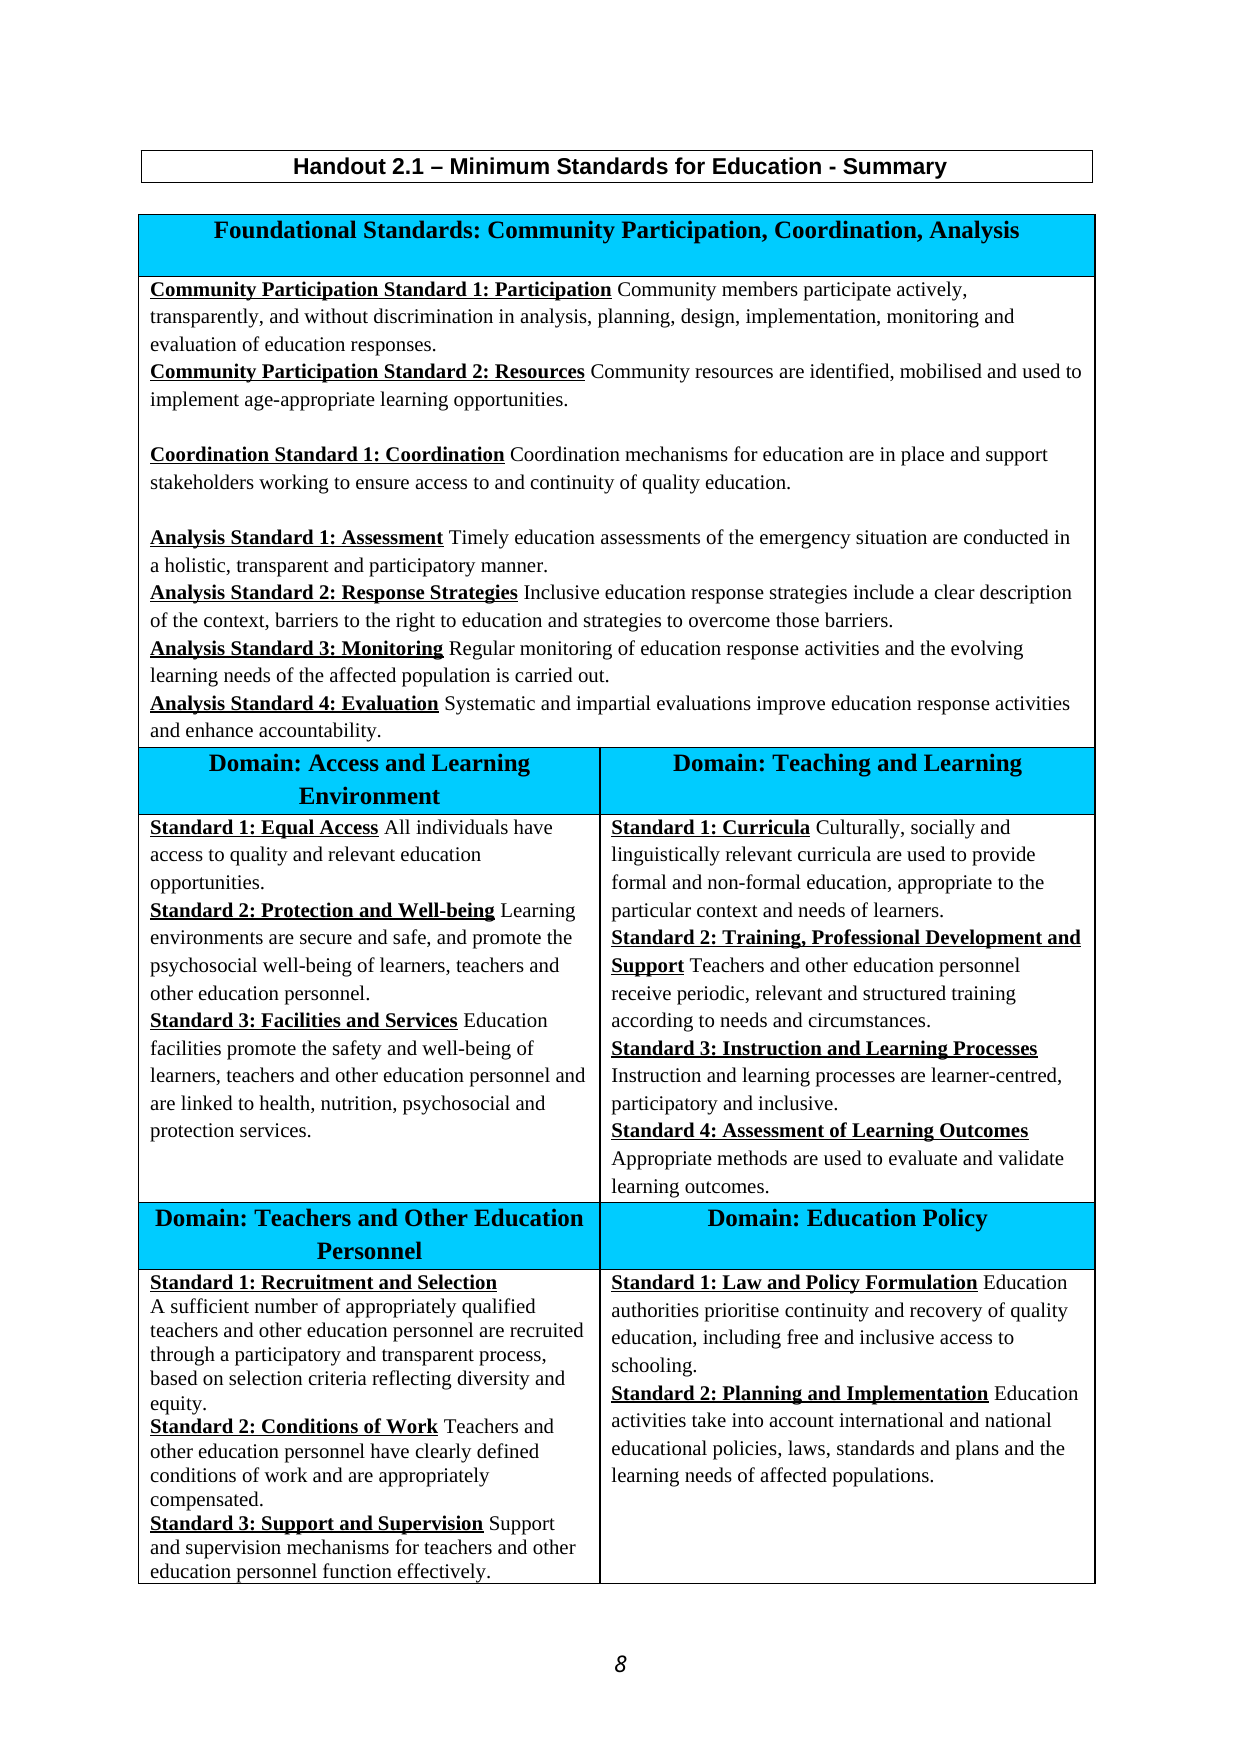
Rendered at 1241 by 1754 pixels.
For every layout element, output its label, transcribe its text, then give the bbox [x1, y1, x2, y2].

table_cell Standard 1: Recruitment and Selection A sufficient number of appropriately qualified teachers and other education personnel are recruited through a participatory and transparent process, based on selection criteria reflecting diversity and equity. Standard 2: Conditions of Work Teachers and other education personnel have clearly defined conditions of work and are appropriately compensated. Standard 3: Support and Supervision Support and supervision mechanisms for teachers and other education personnel function effectively. [139, 1270, 599, 1583]
table_cell Domain: Teaching and Learning [601, 748, 1094, 814]
table_cell Domain: Access and Learning Environment [139, 748, 599, 814]
table_header Foundational Standards: Community Participation, Coordination, Analysis [139, 215, 1094, 276]
table_cell Community Participation Standard 1: Participation Community members participate actively, transparently, and without discrimination in analysis, planning, design, implementation, monitoring and evaluation of education responses. Community Participation Standard 2: Resources Community resources are identified, mobilised and used to implement age-appropriate learning opportunities. Coordination Standard 1: Coordination Coordination mechanisms for education are in place and support stakeholders working to ensure access to and continuity of quality education. Analysis Standard 1: Assessment Timely education assessments of the emergency situation are conducted in a holistic, transparent and participatory manner. Analysis Standard 2: Response Strategies Inclusive education response strategies include a clear description of the context, barriers to the right to education and strategies to overcome those barriers. Analysis Standard 3: Monitoring Regular monitoring of education response activities and the evolving learning needs of the affected population is carried out. Analysis Standard 4: Evaluation Systematic and impartial evaluations improve education response activities and enhance accountability. [139, 277, 1094, 747]
table_cell Standard 1: Curricula Culturally, socially and linguistically relevant curricula are used to provide formal and non-formal education, appropriate to the particular context and needs of learners. Standard 2: Training, Professional Development and Support Teachers and other education personnel receive periodic, relevant and structured training according to needs and circumstances. Standard 3: Instruction and Learning Processes Instruction and learning processes are learner-centred, participatory and inclusive. Standard 4: Assessment of Learning Outcomes Appropriate methods are used to evaluate and validate learning outcomes. [601, 815, 1094, 1202]
table_cell Standard 1: Equal Access All individuals have access to quality and relevant education opportunities. Standard 2: Protection and Well-being Learning environments are secure and safe, and promote the psychosocial well-being of learners, teachers and other education personnel. Standard 3: Facilities and Services Education facilities promote the safety and well-being of learners, teachers and other education personnel and are linked to health, nutrition, psychosocial and protection services. [139, 815, 599, 1202]
table_cell Domain: Teachers and Other Education Personnel [139, 1203, 599, 1269]
table_cell Domain: Education Policy [601, 1203, 1094, 1269]
table_cell Standard 1: Law and Policy Formulation Education authorities prioritise continuity and recovery of quality education, including free and inclusive access to schooling. Standard 2: Planning and Implementation Education activities take into account international and national educational policies, laws, standards and plans and the learning needs of affected populations. [601, 1270, 1094, 1583]
text Handout 2.1 – Minimum Standards for Education - Summary [142, 151, 1092, 182]
